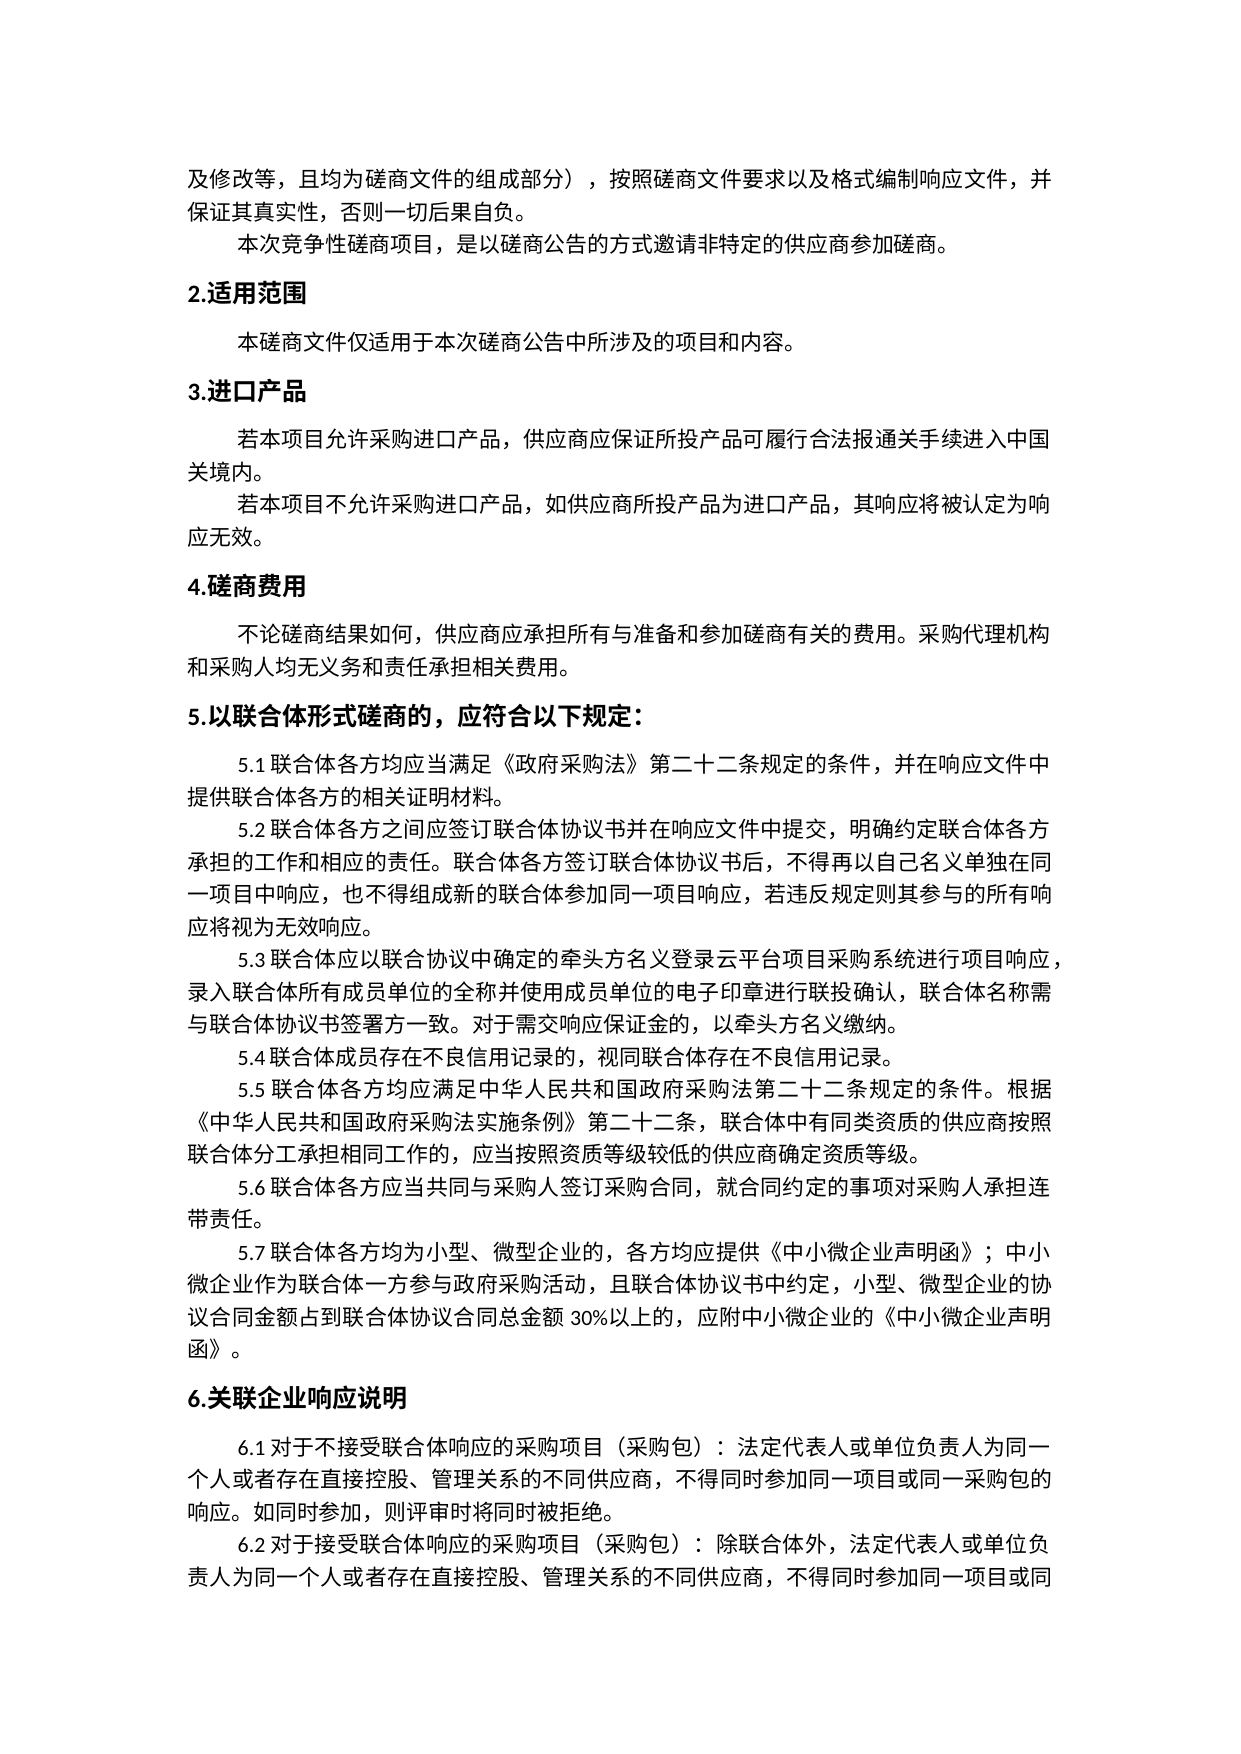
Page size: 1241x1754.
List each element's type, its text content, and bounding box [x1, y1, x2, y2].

text 5.5联合体各方均应满足中华人民共和国政府采购法第二十二条规定的条件。根据《中华人民共和国政府采购法实施条例》第二十二条，联合体中有同类资质的供应商按照联合体分工承担相同工作的，应当按照资质等级较低的供应商确定资质等级。 [187, 1072, 1053, 1169]
text 3.进口产品 [187, 357, 1053, 422]
text 6.关联企业响应说明 [187, 1364, 1053, 1429]
text 5.2联合体各方之间应签订联合体协议书并在响应文件中提交，明确约定联合体各方承担的工作和相应的责任。联合体各方签订联合体协议书后，不得再以自己名义单独在同一项目中响应，也不得组成新的联合体参加同一项目响应，若违反规定则其参与的所有响应将视为无效响应。 [187, 812, 1053, 942]
text 5.4联合体成员存在不良信用记录的，视同联合体存在不良信用记录。 [187, 1039, 1053, 1072]
text 5.6联合体各方应当共同与采购人签订采购合同，就合同约定的事项对采购人承担连带责任。 [187, 1169, 1053, 1234]
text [187, 162, 1053, 227]
text 本次竞争性磋商项目，是以磋商公告的方式邀请非特定的供应商参加磋商。 [187, 227, 1053, 259]
text 4.磋商费用 [187, 552, 1053, 617]
text 5.以联合体形式磋商的，应符合以下规定： [187, 682, 1053, 747]
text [187, 1527, 1053, 1592]
text 5.1联合体各方均应当满足《政府采购法》第二十二条规定的条件，并在响应文件中提供联合体各方的相关证明材料。 [187, 747, 1053, 812]
text 若本项目不允许采购进口产品，如供应商所投产品为进口产品，其响应将被认定为响应无效。 [187, 487, 1053, 552]
text 若本项目允许采购进口产品，供应商应保证所投产品可履行合法报通关手续进入中国关境内。 [187, 422, 1053, 487]
text 5.3联合体应以联合协议中确定的牵头方名义登录云平台项目采购系统进行项目响应，录入联合体所有成员单位的全称并使用成员单位的电子印章进行联投确认，联合体名称需与联合体协议书签署方一致。对于需交响应保证金的，以牵头方名义缴纳。 [187, 942, 1053, 1039]
text 5.7联合体各方均为小型、微型企业的，各方均应提供《中小微企业声明函》；中小微企业作为联合体一方参与政府采购活动，且联合体协议书中约定，小型、微型企业的协议合同金额占到联合体协议合同总金额30%以上的，应附中小微企业的《中小微企业声明函》。 [187, 1234, 1053, 1364]
text 本磋商文件仅适用于本次磋商公告中所涉及的项目和内容。 [187, 324, 1053, 357]
text 2.适用范围 [187, 259, 1053, 324]
text 不论磋商结果如何，供应商应承担所有与准备和参加磋商有关的费用。采购代理机构和采购人均无义务和责任承担相关费用。 [187, 617, 1053, 682]
text 6.1对于不接受联合体响应的采购项目（采购包）：法定代表人或单位负责人为同一个人或者存在直接控股、管理关系的不同供应商，不得同时参加同一项目或同一采购包的响应。如同时参加，则评审时将同时被拒绝。 [187, 1429, 1053, 1527]
